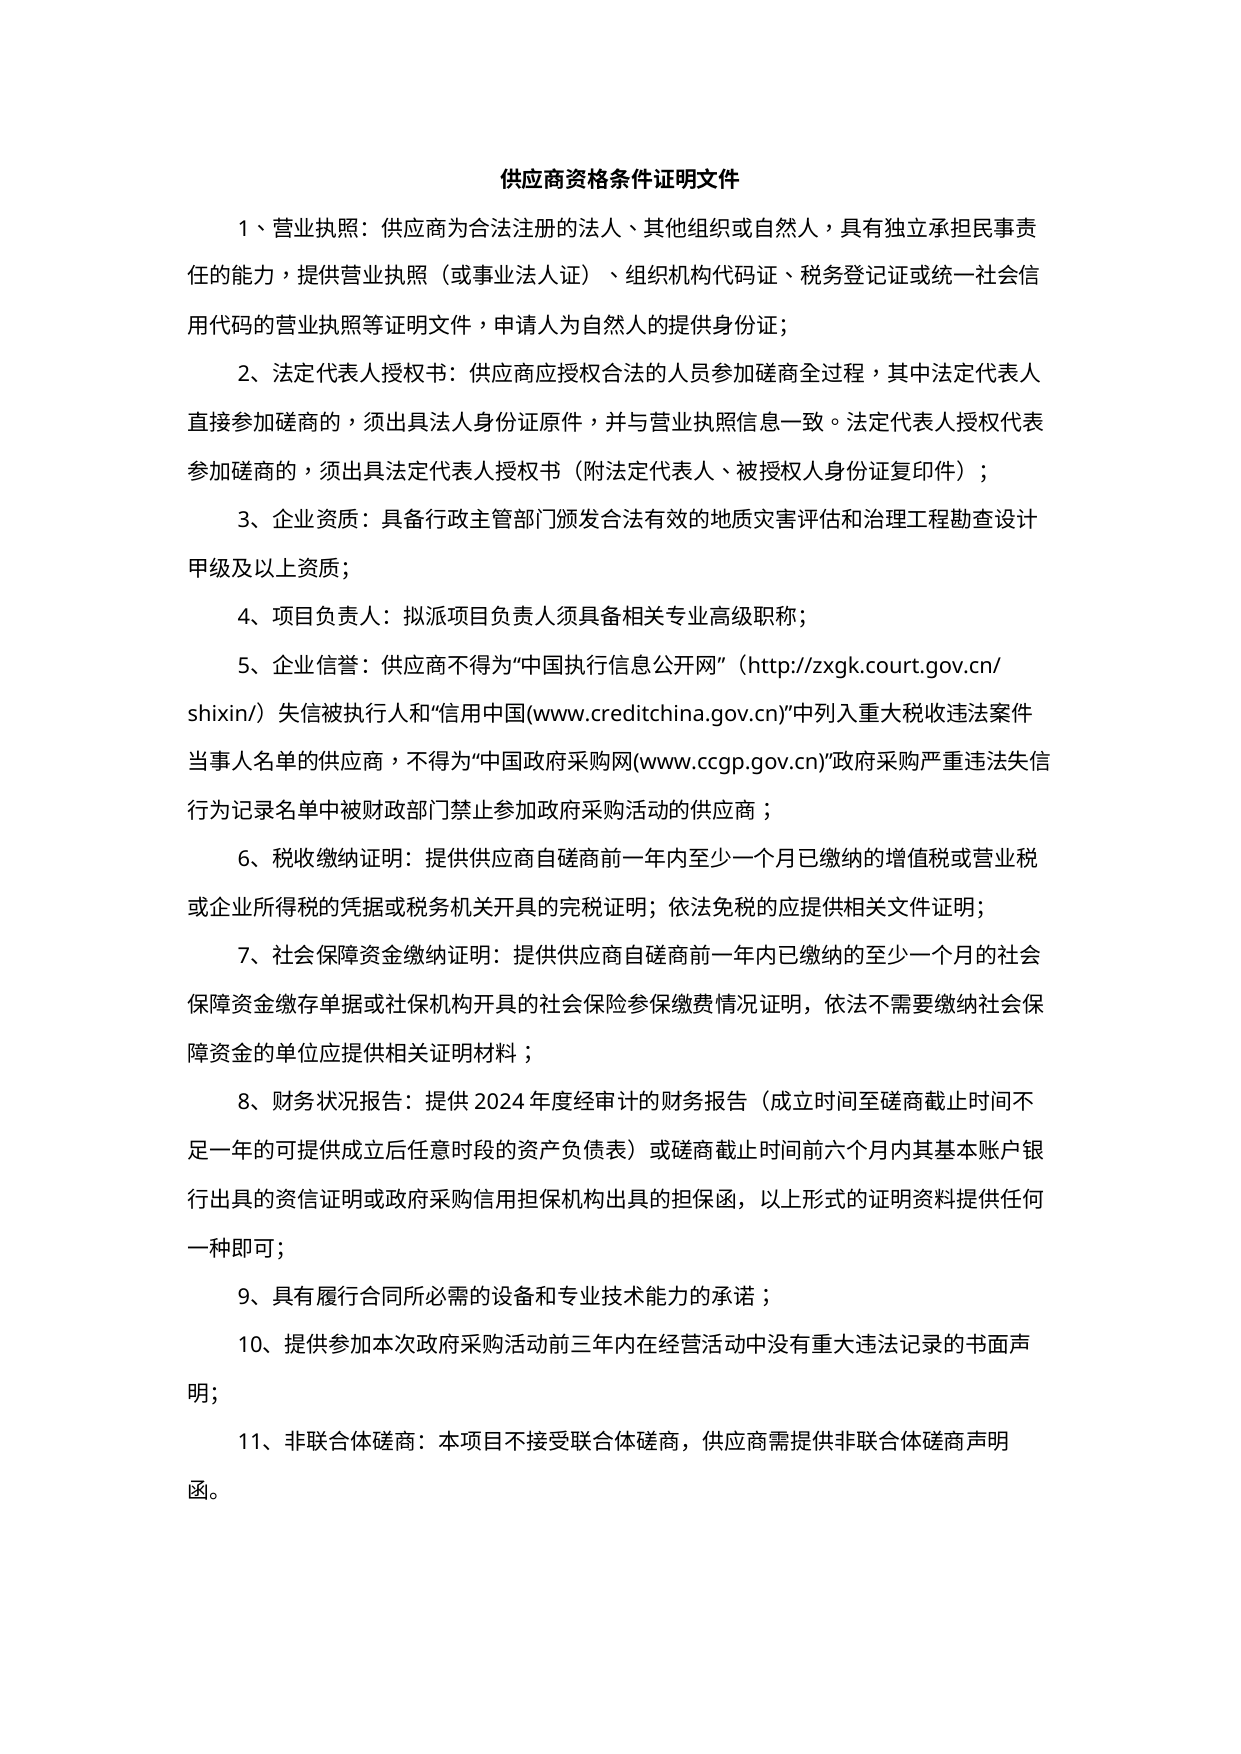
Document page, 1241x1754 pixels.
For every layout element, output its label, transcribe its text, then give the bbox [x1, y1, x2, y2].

text 9、具有履行合同所必需的设备和专业技术能力的承诺； [187, 1278, 1053, 1311]
list 2、法定代表人授权书：供应商应授权合法的人员参加磋商全过程，其中法定代表人直接参加磋商的，须出具法人身份证原件，并与营业执照信息一致。法定代表人授权代表参加磋商的，须出具法定代表人授权书（附法定代表人、被授权人身份证复印件）； [187, 356, 1053, 486]
text 8、财务状况报告：提供2024年度经审计的财务报告（成立时间至磋商截止时间不足一年的可提供成立后任意时段的资产负债表）或磋商截止时间前六个月内其基本账户银行出具的资信证明或政府采购信用担保机构出具的担保函，以上形式的证明资料提供任何一种即可； [187, 1084, 1053, 1263]
text 10、提供参加本次政府采购活动前三年内在经营活动中没有重大违法记录的书面声明； [187, 1327, 1053, 1408]
text 供应商资格条件证明文件 [187, 162, 1053, 194]
list 1、营业执照：供应商为合法注册的法人、其他组织或自然人，具有独立承担民事责任的能力，提供营业执照（或事业法人证）、组织机构代码证、税务登记证或统一社会信用代码的营业执照等证明文件，申请人为自然人的提供身份证； [187, 210, 1053, 340]
text 7、社会保障资金缴纳证明：提供供应商自磋商前一年内已缴纳的至少一个月的社会保障资金缴存单据或社保机构开具的社会保险参保缴费情况证明，依法不需要缴纳社会保障资金的单位应提供相关证明材料； [187, 938, 1053, 1068]
text 5、企业信誉：供应商不得为“中国执行信息公开网”（http://zxgk.court.gov.cn/shixin/）失信被执行人和“信用中国(www.creditchina.gov.cn)”中列入重大税收违法案件当事人名单的供应商，不得为“中国政府采购网(www.ccgp.gov.cn)”政府采购严重违法失信行为记录名单中被财政部门禁止参加政府采购活动的供应商； [187, 647, 1053, 826]
text 6、税收缴纳证明：提供供应商自磋商前一年内至少一个月已缴纳的增值税或营业税或企业所得税的凭据或税务机关开具的完税证明；依法免税的应提供相关文件证明； [187, 841, 1053, 922]
list 3、企业资质：具备行政主管部门颁发合法有效的地质灾害评估和治理工程勘查设计甲级及以上资质； [187, 502, 1053, 583]
text 11、非联合体磋商：本项目不接受联合体磋商，供应商需提供非联合体磋商声明函。 [187, 1424, 1053, 1505]
list 4、项目负责人：拟派项目负责人须具备相关专业高级职称； [187, 599, 1053, 632]
